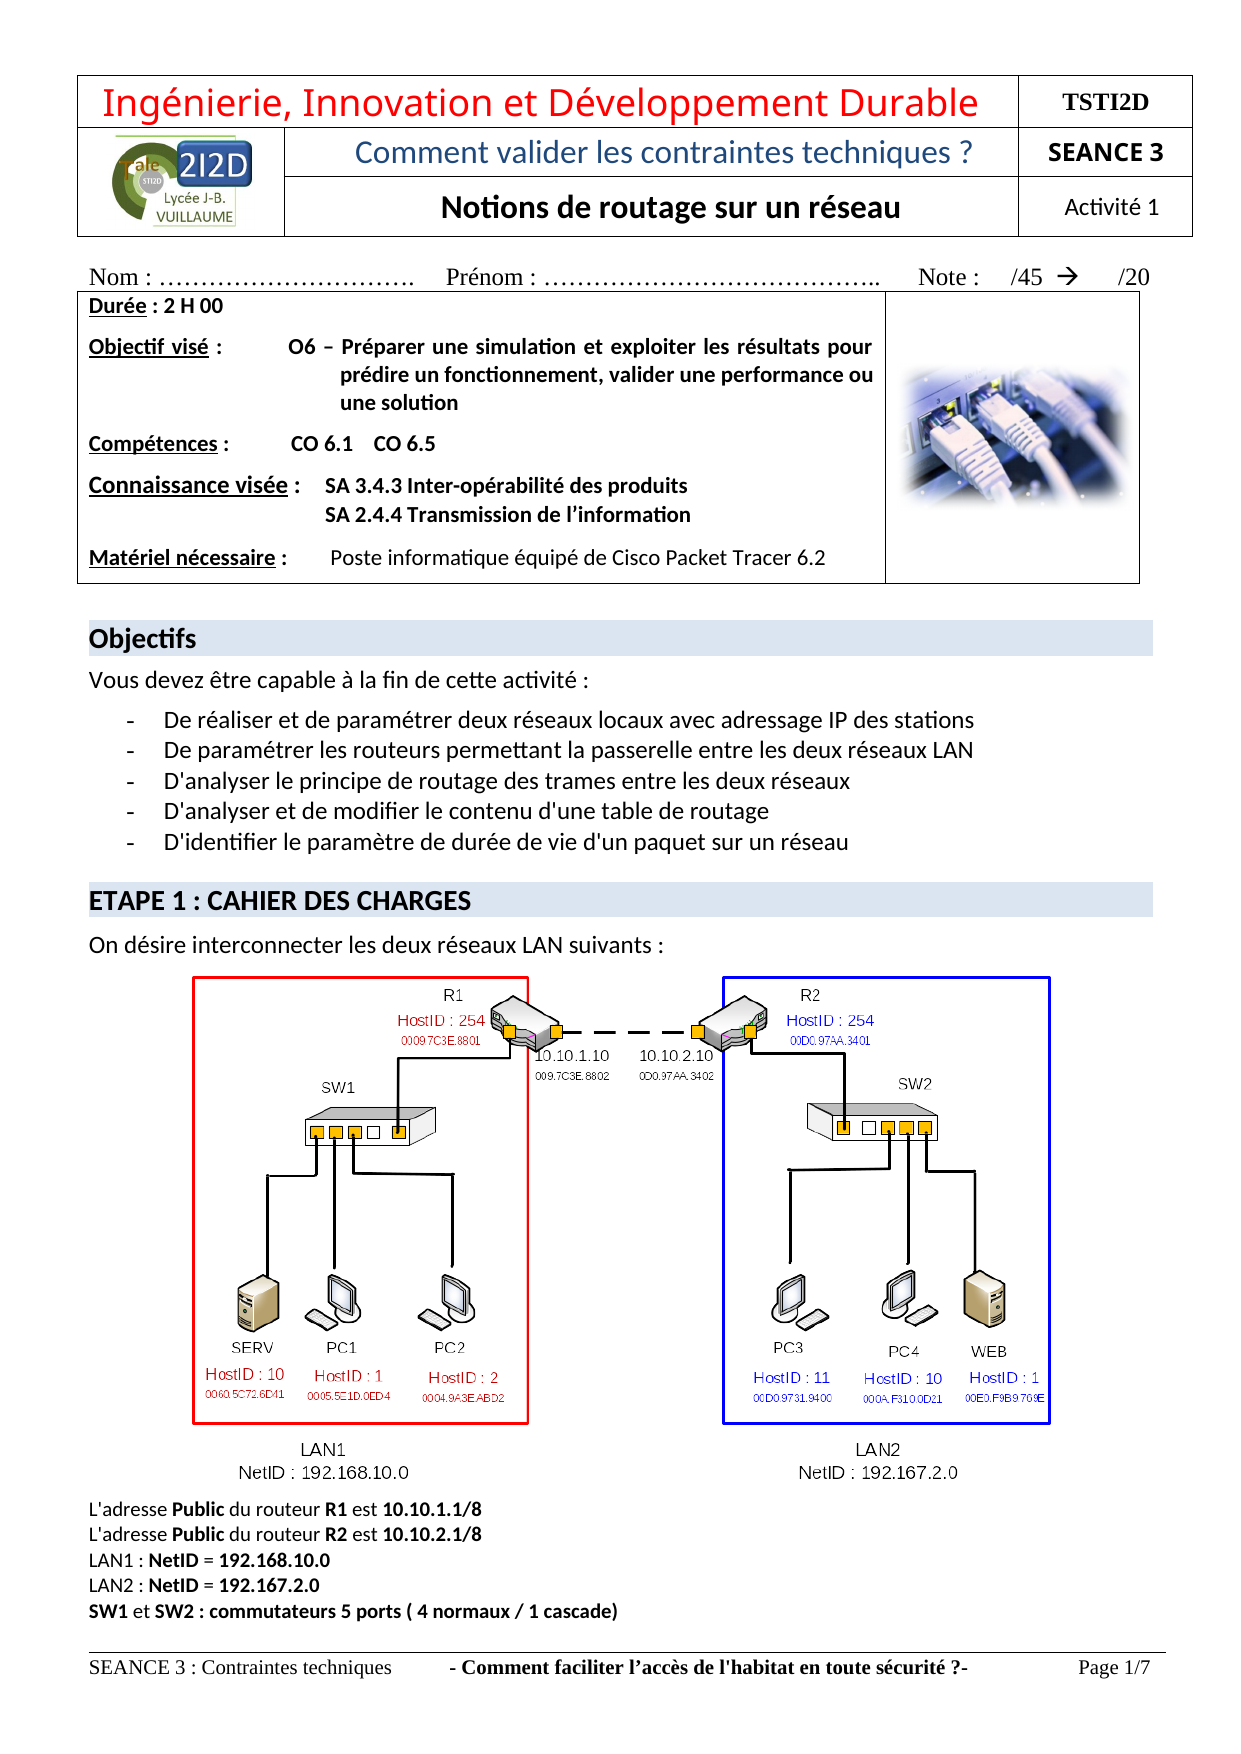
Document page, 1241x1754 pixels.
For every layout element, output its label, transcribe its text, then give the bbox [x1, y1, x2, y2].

list D'analyser le principe de routage des trames entre les deux réseaux [126, 765, 1153, 796]
text Vous devez être capable à la fin de cette activité : [89, 664, 1153, 695]
text On désire interconnecter les deux réseaux LAN suivants : [89, 930, 1151, 960]
text ETAPE 1 : CAHIER DES CHARGES [89, 882, 1153, 917]
list D'analyser et de modifier le contenu d'une table de routage [126, 796, 1153, 826]
picture [917, 384, 1114, 490]
list De réaliser et de paramétrer deux réseaux locaux avec adressage IP des stations [126, 704, 1153, 734]
picture [106, 133, 255, 230]
text LAN1 : NetID = 192.168.10.0 [89, 1547, 1151, 1572]
text LAN2 : NetID = 192.167.2.0 [89, 1572, 1151, 1598]
table_header Durée : 2 H 00 Objectif visé : O6 – Préparer une simulation et exploiter les résultats pour prédire un fonctionnement, valider une performance ou une solution Compétences : CO 6.1 CO 6.5 Connaissance visée : SA 3.4.3 Inter-opérabilité des produits SA 2.4.4 Transmission de l’information Matériel nécessaire : Poste informatique équipé de Cisco Packet Tracer 6.2 [78, 292, 885, 583]
text SW1 et SW2 : commutateurs 5 ports ( 4 normaux / 1 cascade) [89, 1598, 1151, 1623]
list De paramétrer les routeurs permettant la passerelle entre les deux réseaux LAN [126, 734, 1153, 765]
list D'identifier le paramètre de durée de vie d'un paquet sur un réseau [126, 826, 1153, 857]
text Objectifs [89, 620, 1153, 656]
text L'adresse Public du routeur R1 est 10.10.1.1/8 [89, 1496, 1151, 1522]
text L'adresse Public du routeur R2 est 10.10.2.1/8 [89, 1522, 1151, 1547]
table_header [886, 292, 1139, 583]
